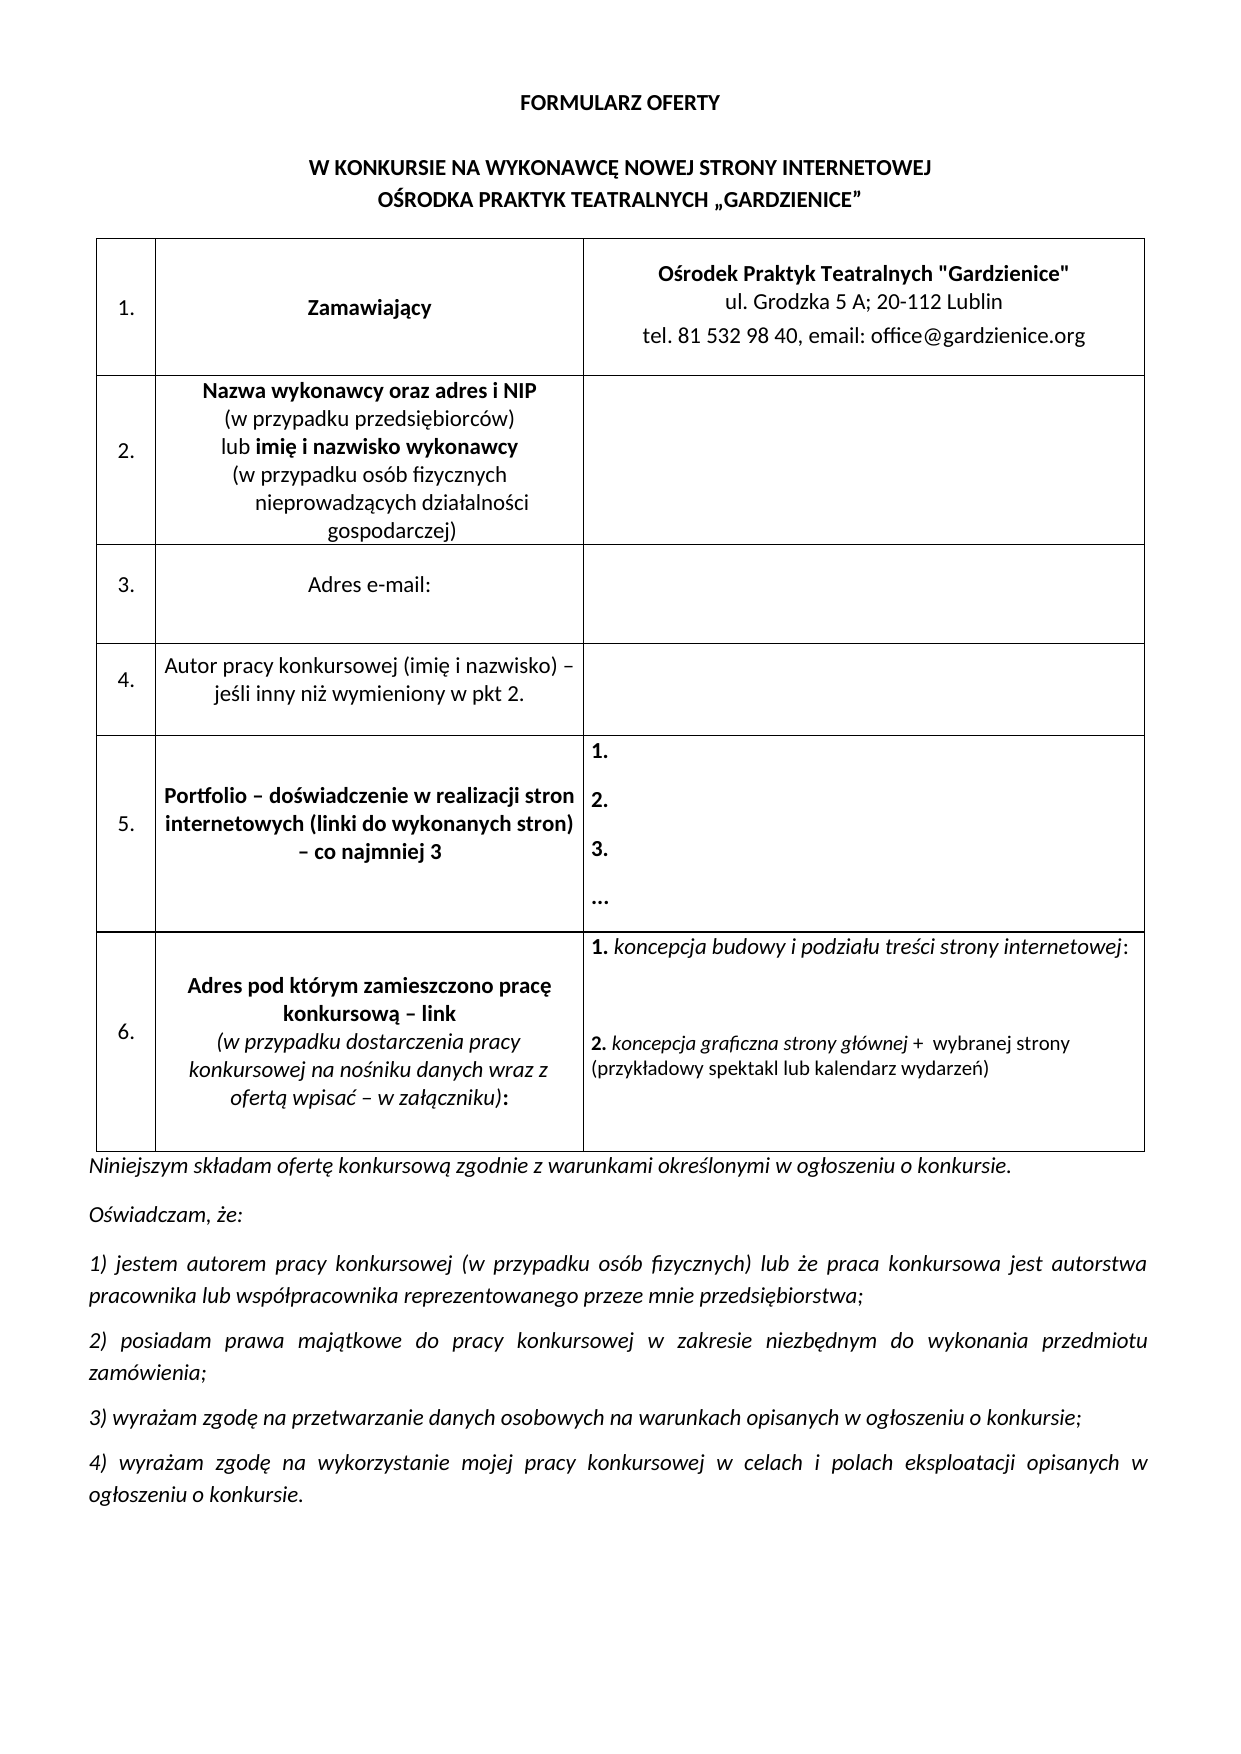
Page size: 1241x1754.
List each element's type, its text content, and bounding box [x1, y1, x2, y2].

table_cell 4. [97, 644, 155, 735]
table_cell 1. 2. 3. ... [584, 736, 1144, 931]
table_cell Autor pracy konkursowej (imię i nazwisko) – jeśli inny niż wymieniony w pkt 2. [156, 644, 583, 735]
table_header 1. [97, 239, 155, 375]
text OŚRODKA PRAKTYK TEATRALNYCH „GARDZIENICE” [88, 185, 1152, 213]
text W KONKURSIE NA WYKONAWCĘ NOWEJ STRONY INTERNETOWEJ [88, 153, 1152, 181]
table_cell Nazwa wykonawcy oraz adres i NIP (w przypadku przedsiębiorców) lub imię i nazwisko wykonawcy (w przypadku osób fizycznych nieprowadzących działalności gospodarczej) [156, 376, 583, 544]
table_header Ośrodek Praktyk Teatralnych "Gardzienice" ul. Grodzka 5 A; 20-112 Lublin tel. 81 532 98 40, email: office@gardzienice.org [584, 239, 1144, 375]
text Niniejszym składam ofertę konkursową zgodnie z warunkami określonymi w ogłoszeniu o konkursie. [88, 1152, 1240, 1180]
text Oświadczam, że: [88, 1201, 1240, 1228]
table_cell 6. [97, 933, 155, 1151]
text 1) jestem autorem pracy konkursowej (w przypadku osób fizycznych) lub że praca konkursowa jest autorstwa pracownika lub współpracownika reprezentowanego przeze mnie przedsiębiorstwa; [88, 1249, 1152, 1309]
text 4) wyrażam zgodę na wykorzystanie mojej pracy konkursowej w celach i polach eksploatacji opisanych w ogłoszeniu o konkursie. [88, 1448, 1152, 1508]
text 2) posiadam prawa majątkowe do pracy konkursowej w zakresie niezbędnym do wykonania przedmiotu zamówienia; [88, 1326, 1152, 1386]
table_cell 1. koncepcja budowy i podziału treści strony internetowej: 2. koncepcja graficzna strony głównej + wybranej strony (przykładowy spektakl lub kalendarz wydarzeń) [584, 933, 1144, 1151]
table_cell 3. [97, 545, 155, 643]
text 3) wyrażam zgodę na przetwarzanie danych osobowych na warunkach opisanych w ogłoszeniu o konkursie; [88, 1403, 1152, 1431]
table_cell Adres pod którym zamieszczono pracę konkursową – link (w przypadku dostarczenia pracy konkursowej na nośniku danych wraz z ofertą wpisać – w załączniku): [156, 933, 583, 1151]
table_cell [584, 545, 1144, 643]
table_cell 5. [97, 736, 155, 931]
table_cell [584, 376, 1144, 544]
table_cell Portfolio – doświadczenie w realizacji stron internetowych (linki do wykonanych stron) – co najmniej 3 [156, 736, 583, 931]
table_cell [584, 644, 1144, 735]
table_cell 2. [97, 376, 155, 544]
text FORMULARZ OFERTY [88, 88, 1152, 117]
table_cell Adres e-mail: [156, 545, 583, 643]
table_header Zamawiający [156, 239, 583, 375]
